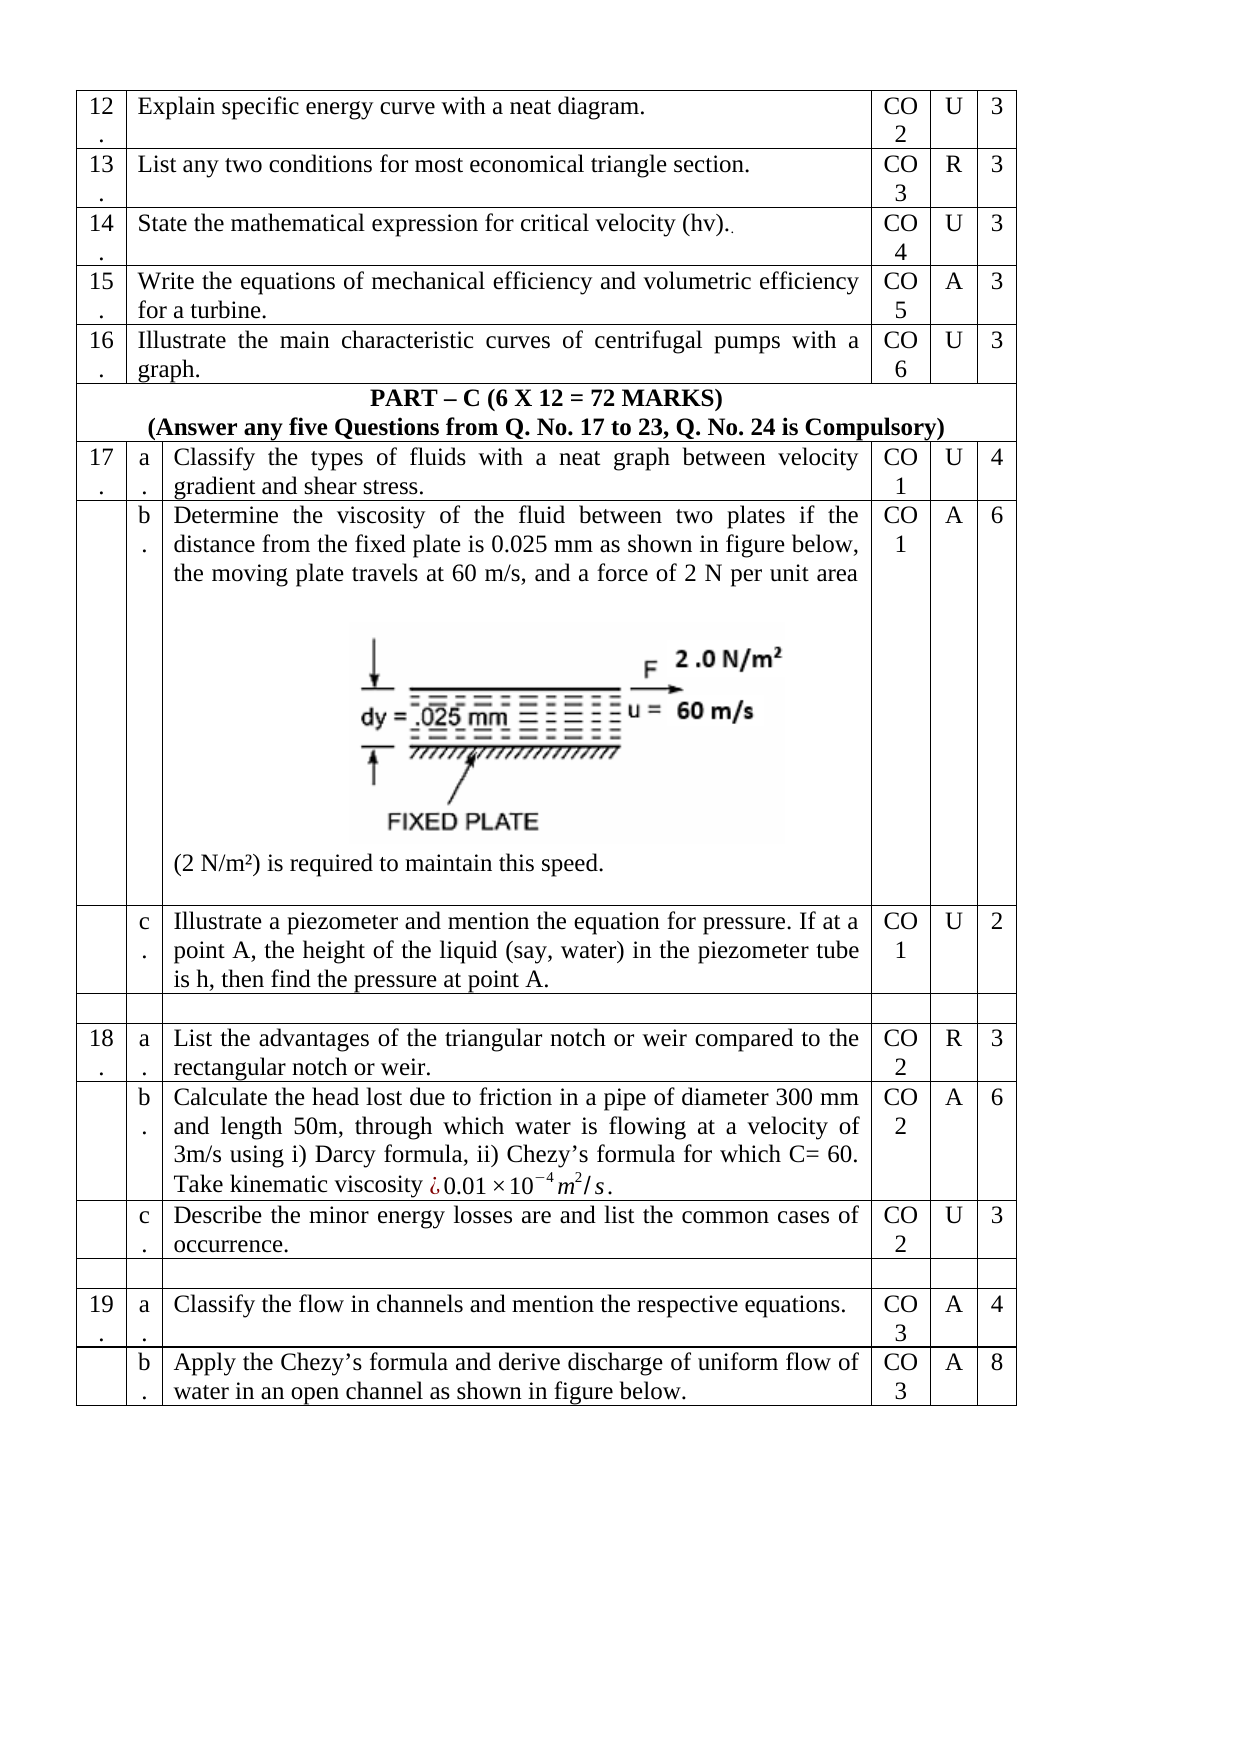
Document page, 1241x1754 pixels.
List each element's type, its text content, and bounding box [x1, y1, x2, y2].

table_cell CO4 [872, 208, 930, 265]
table_cell U [931, 325, 977, 382]
table_cell 3 [978, 1024, 1016, 1081]
table_cell 3 [978, 91, 1016, 148]
table_cell 8 [978, 1348, 1016, 1405]
table_cell [77, 906, 126, 993]
table_cell [127, 1259, 162, 1288]
table_cell 13. [77, 149, 126, 207]
table_cell [163, 994, 871, 1022]
table_cell Explain specific energy curve with a neat diagram. [127, 91, 871, 148]
table_cell PART – C (6 X 12 = 72 MARKS) (Answer any five Questions from Q. No. 17 to 23, Q. No. 24 is Compulsory) [77, 384, 1016, 441]
table_cell [931, 1259, 977, 1288]
table_cell CO1 [872, 442, 930, 499]
table_cell [77, 501, 126, 905]
table_cell b. [127, 501, 162, 905]
table_cell CO3 [872, 149, 930, 207]
table_cell 4 [978, 1289, 1016, 1346]
table_cell U [931, 442, 977, 499]
table_cell [978, 1259, 1016, 1288]
table_cell 18. [77, 1024, 126, 1081]
table_cell 19. [77, 1289, 126, 1346]
table_cell 17. [77, 442, 126, 499]
table_cell 15. [77, 266, 126, 324]
table_cell 6 [978, 1082, 1016, 1199]
table_cell 12. [77, 91, 126, 148]
table_cell [77, 1082, 126, 1199]
table_cell CO3 [872, 1289, 930, 1346]
table_cell Write the equations of mechanical efficiency and volumetric efficiency for a turbine. [127, 266, 871, 324]
table_cell Classify the types of fluids with a neat graph between velocity gradient and shear stress. [163, 442, 871, 499]
table_cell CO6 [872, 325, 930, 382]
table_cell [77, 1348, 126, 1405]
table_cell CO1 [872, 501, 930, 905]
table_cell List any two conditions for most economical triangle section. [127, 149, 871, 207]
table_cell Illustrate a piezometer and mention the equation for pressure. If at a point A, the height of the liquid (say, water) in the piezometer tube is h, then find the pressure at point A. [163, 906, 871, 993]
table_cell [127, 994, 162, 1022]
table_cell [163, 1348, 871, 1405]
table_cell 4 [978, 442, 1016, 499]
table_cell Calculate the head lost due to friction in a pipe of diameter 300 mm and length 50m, through which water is flowing at a velocity of 3m/s using i) Darcy formula, ii) Chezy’s formula for which C= 60. Take kinematic viscosity [163, 1082, 871, 1199]
table_cell 3 [978, 325, 1016, 382]
table_cell [872, 994, 930, 1022]
table_cell U [931, 208, 977, 265]
table_cell Classify the flow in channels and mention the respective equations. [163, 1289, 871, 1346]
table_cell [978, 994, 1016, 1022]
table_cell CO1 [872, 906, 930, 993]
table_cell a. [127, 1289, 162, 1346]
table_cell CO3 [872, 1348, 930, 1405]
table_cell c. [127, 906, 162, 993]
table_cell Determine the viscosity of the fluid between two plates if the distance from the fixed plate is 0.025 mm as shown in figure below, the moving plate travels at 60 m/s, and a force of 2 N per unit area (2 N/m²) is required to maintain this speed. [163, 501, 871, 905]
table_cell [77, 1259, 126, 1288]
table_cell 16. [77, 325, 126, 382]
table_cell A [931, 501, 977, 905]
table_cell U [931, 91, 977, 148]
table_cell CO2 [872, 1201, 930, 1258]
table_cell A [931, 1289, 977, 1346]
table_cell [77, 994, 126, 1022]
table_cell A [931, 1348, 977, 1405]
table_cell Illustrate the main characteristic curves of centrifugal pumps with a graph. [127, 325, 871, 382]
table_cell 3 [978, 1201, 1016, 1258]
table_cell 3 [978, 208, 1016, 265]
table_cell c. [127, 1201, 162, 1258]
table_cell Describe the minor energy losses are and list the common cases of occurrence. [163, 1201, 871, 1258]
table_cell U [931, 1201, 977, 1258]
table_cell CO2 [872, 91, 930, 148]
table_cell R [931, 149, 977, 207]
table_cell 14. [77, 208, 126, 265]
table_cell b. [127, 1082, 162, 1199]
table_cell a. [127, 1024, 162, 1081]
table_cell 3 [978, 266, 1016, 324]
table_cell CO2 [872, 1082, 930, 1199]
table_cell a. [127, 442, 162, 499]
table_cell b. [127, 1348, 162, 1405]
picture [349, 612, 792, 848]
table_cell [872, 1259, 930, 1288]
table_cell 3 [978, 149, 1016, 207]
table_cell 2 [978, 906, 1016, 993]
table_cell A [931, 266, 977, 324]
table_cell CO2 [872, 1024, 930, 1081]
table_cell 6 [978, 501, 1016, 905]
table_cell [163, 1259, 871, 1288]
table_cell R [931, 1024, 977, 1081]
table_cell State the mathematical expression for critical velocity (hv).. [127, 208, 871, 265]
table_cell [931, 994, 977, 1022]
table_cell A [931, 1082, 977, 1199]
table_cell [77, 1201, 126, 1258]
table_cell CO5 [872, 266, 930, 324]
table_cell U [931, 906, 977, 993]
table_cell List the advantages of the triangular notch or weir compared to the rectangular notch or weir. [163, 1024, 871, 1081]
